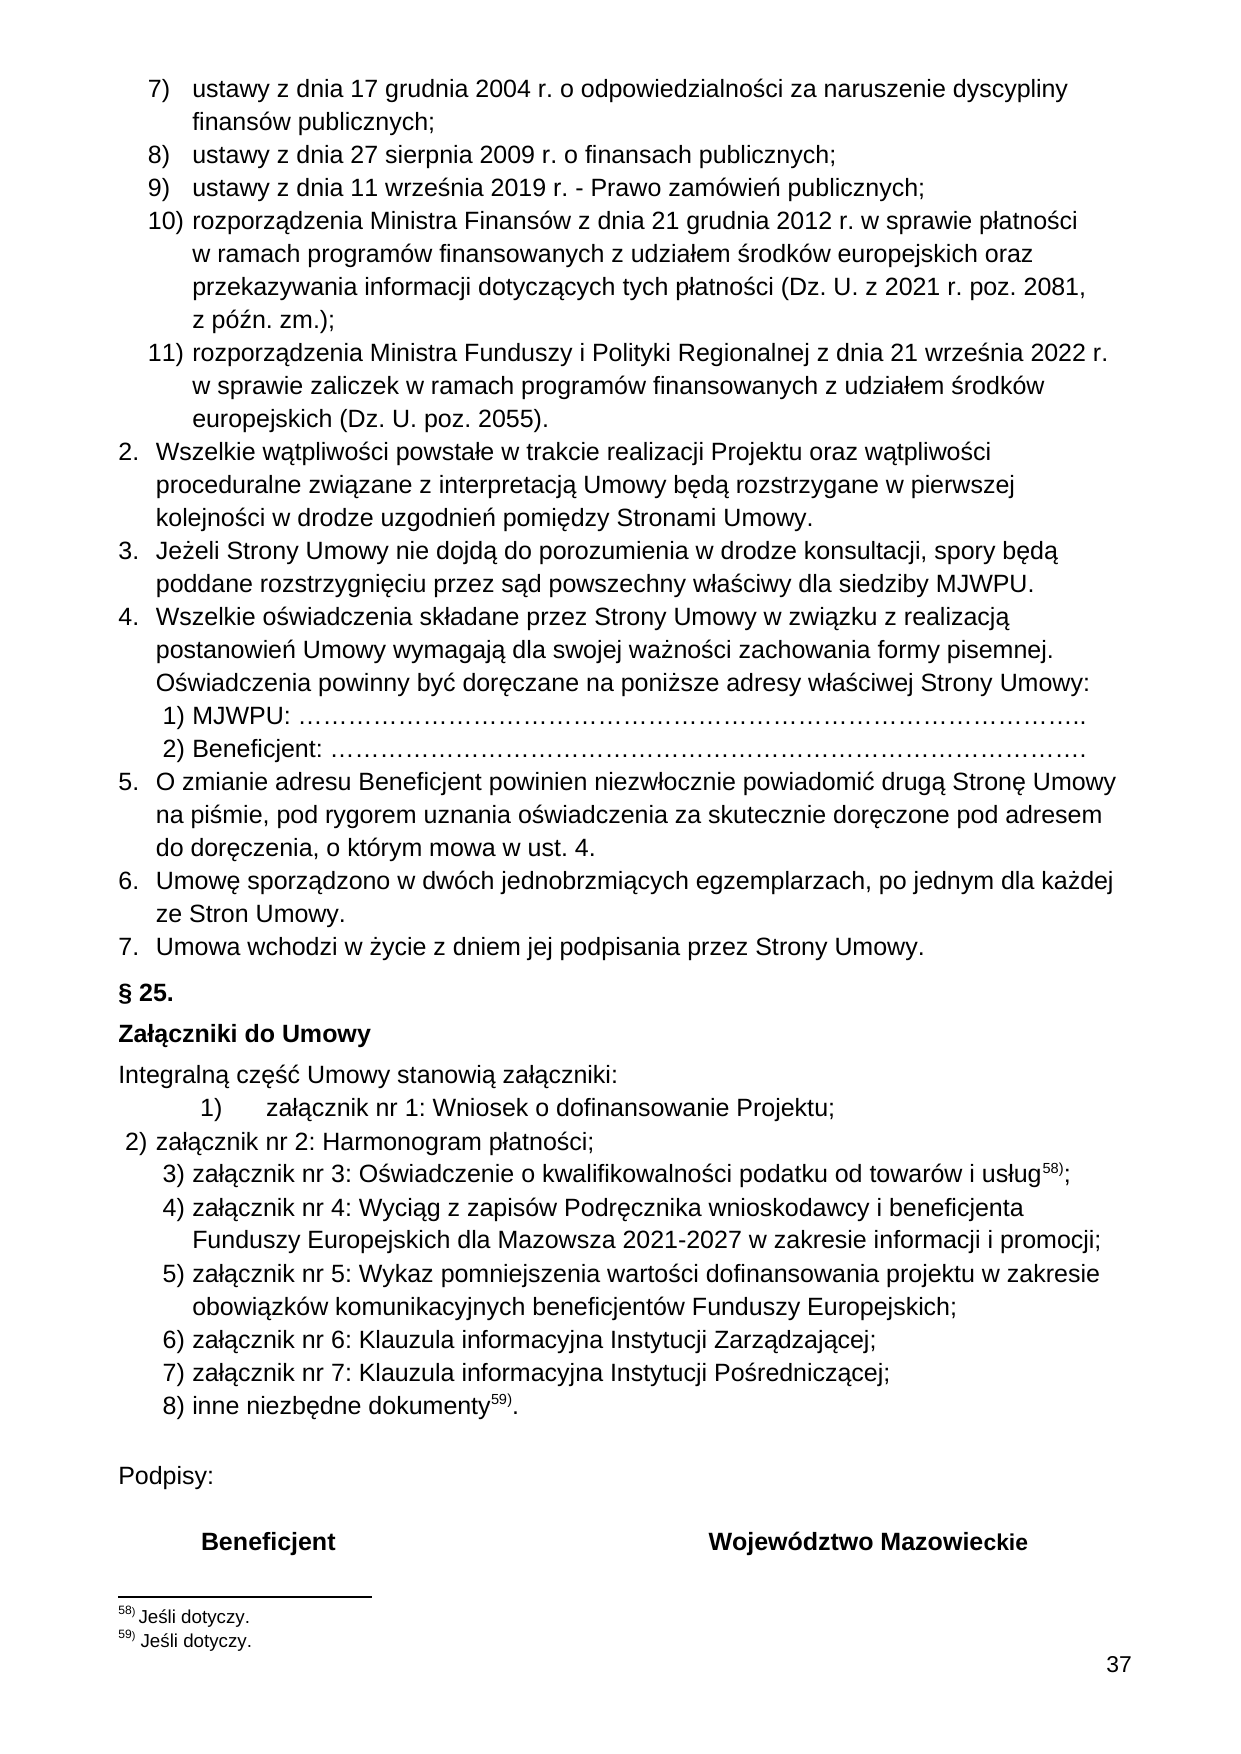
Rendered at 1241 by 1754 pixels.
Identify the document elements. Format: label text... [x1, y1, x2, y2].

list ustawy z dnia 17 grudnia 2004 r. o odpowiedzialności za naruszenie dyscypliny finansów publicznych; [148, 74, 1132, 136]
list załącznik nr 4: Wyciąg z zapisów Podręcznika wnioskodawcy i beneficjenta Funduszy Europejskich dla Mazowsza 2021-2027 w zakresie informacji i promocji; [162, 1192, 1132, 1254]
list Umowę sporządzono w dwóch jednobrzmiących egzemplarzach, po jednym dla każdej ze Stron Umowy. [118, 866, 1132, 928]
text Podpisy: [118, 1461, 1132, 1490]
list załącznik nr 2: Harmonogram płatności; [118, 1126, 1132, 1155]
list załącznik nr 7: Klauzula informacyjna Instytucji Pośredniczącej; [162, 1358, 1132, 1386]
list załącznik nr 6: Klauzula informacyjna Instytucji Zarządzającej; [162, 1324, 1132, 1353]
list ustawy z dnia 27 sierpnia 2009 r. o finansach publicznych; [148, 140, 1132, 169]
list rozporządzenia Ministra Finansów z dnia 21 grudnia 2012 r. w sprawie płatności w ramach programów finansowanych z udziałem środków europejskich oraz przekazywania informacji dotyczących tych płatności (Dz. U. z 2021 r. poz. 2081, z późn. zm.); [148, 206, 1132, 334]
list Umowa wchodzi w życie z dniem jej podpisania przez Strony Umowy. [118, 932, 1132, 961]
subtitle § 25. [118, 978, 1132, 1007]
text Integralną część Umowy stanowią załączniki: [118, 1060, 1132, 1089]
list załącznik nr 1: Wniosek o dofinansowanie Projektu; [193, 1093, 1132, 1122]
list MJWPU: ………………………………………………………………………………….. [162, 701, 1132, 730]
list załącznik nr 3: Oświadczenie o kwalifikowalności podatku od towarów i usług); [162, 1159, 1132, 1188]
subtitle Załączniki do Umowy [118, 1019, 1132, 1048]
list inne niezbędne dokumenty). [162, 1391, 1132, 1419]
list O zmianie adresu Beneficjent powinien niezwłocznie powiadomić drugą Stronę Umowy na piśmie, pod rygorem uznania oświadczenia za skutecznie doręczone pod adresem do doręczenia, o którym mowa w ust. 4. [118, 767, 1132, 862]
list rozporządzenia Ministra Funduszy i Polityki Regionalnej z dnia 21 września 2022 r. w sprawie zaliczek w ramach programów finansowanych z udziałem środków europejskich (Dz. U. poz. 2055). [148, 338, 1132, 433]
list Wszelkie wątpliwości powstałe w trakcie realizacji Projektu oraz wątpliwości proceduralne związane z interpretacją Umowy będą rozstrzygane w pierwszej kolejności w drodze uzgodnień pomiędzy Stronami Umowy. [118, 437, 1132, 532]
list załącznik nr 5: Wykaz pomniejszenia wartości dofinansowania projektu w zakresie obowiązków komunikacyjnych beneficjentów Funduszy Europejskich; [162, 1258, 1132, 1320]
list ustawy z dnia 11 września 2019 r. - Prawo zamówień publicznych; [148, 173, 1132, 202]
text Beneficjent Województwo Mazowieckie [118, 1527, 1132, 1556]
list Jeżeli Strony Umowy nie dojdą do porozumienia w drodze konsultacji, spory będą poddane rozstrzygnięciu przez sąd powszechny właściwy dla siedziby MJWPU. [118, 536, 1132, 598]
list Beneficjent: ………………………………………………………………………………. [162, 734, 1132, 763]
list Wszelkie oświadczenia składane przez Strony Umowy w związku z realizacją postanowień Umowy wymagają dla swojej ważności zachowania formy pisemnej. Oświadczenia powinny być doręczane na poniższe adresy właściwej Strony Umowy: [118, 602, 1132, 697]
